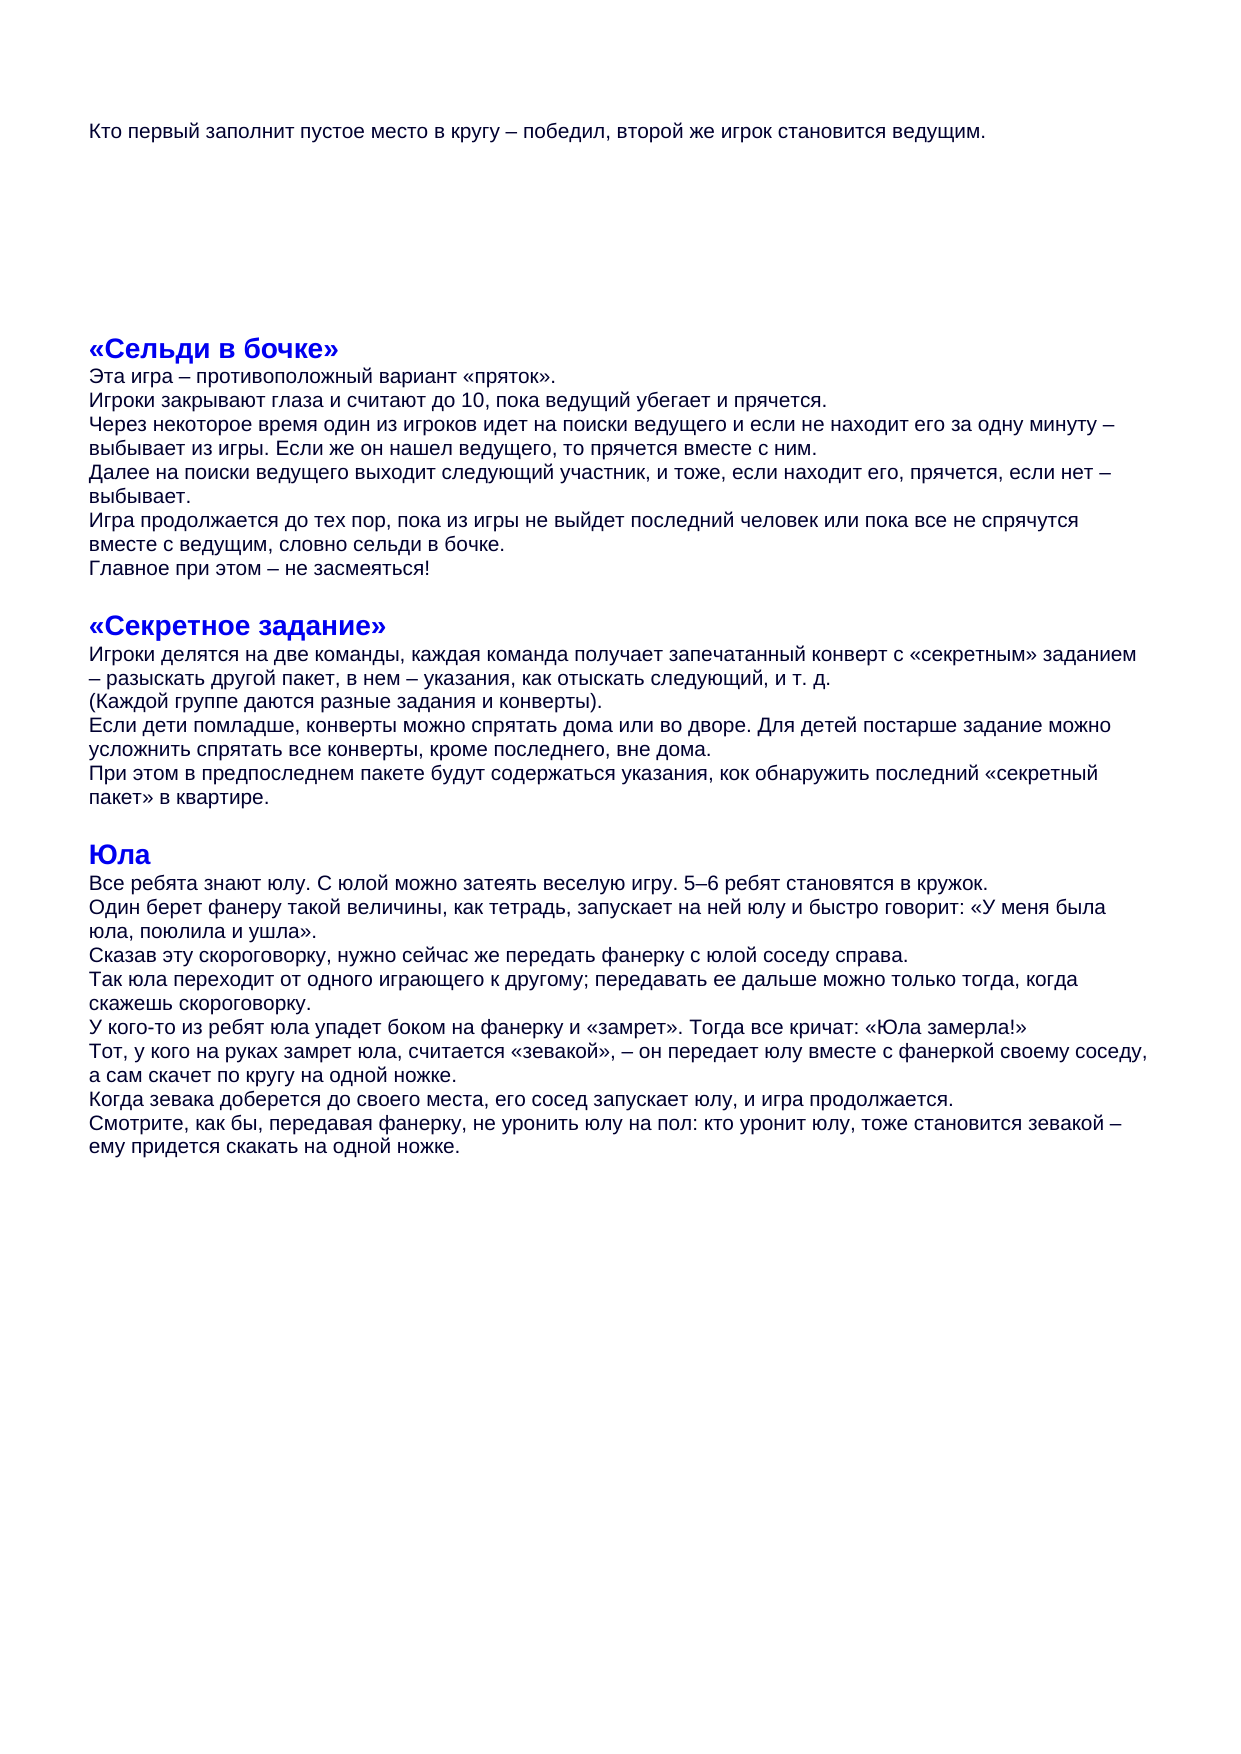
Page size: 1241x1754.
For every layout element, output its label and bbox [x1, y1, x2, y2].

table_header [87, 89, 1150, 1160]
